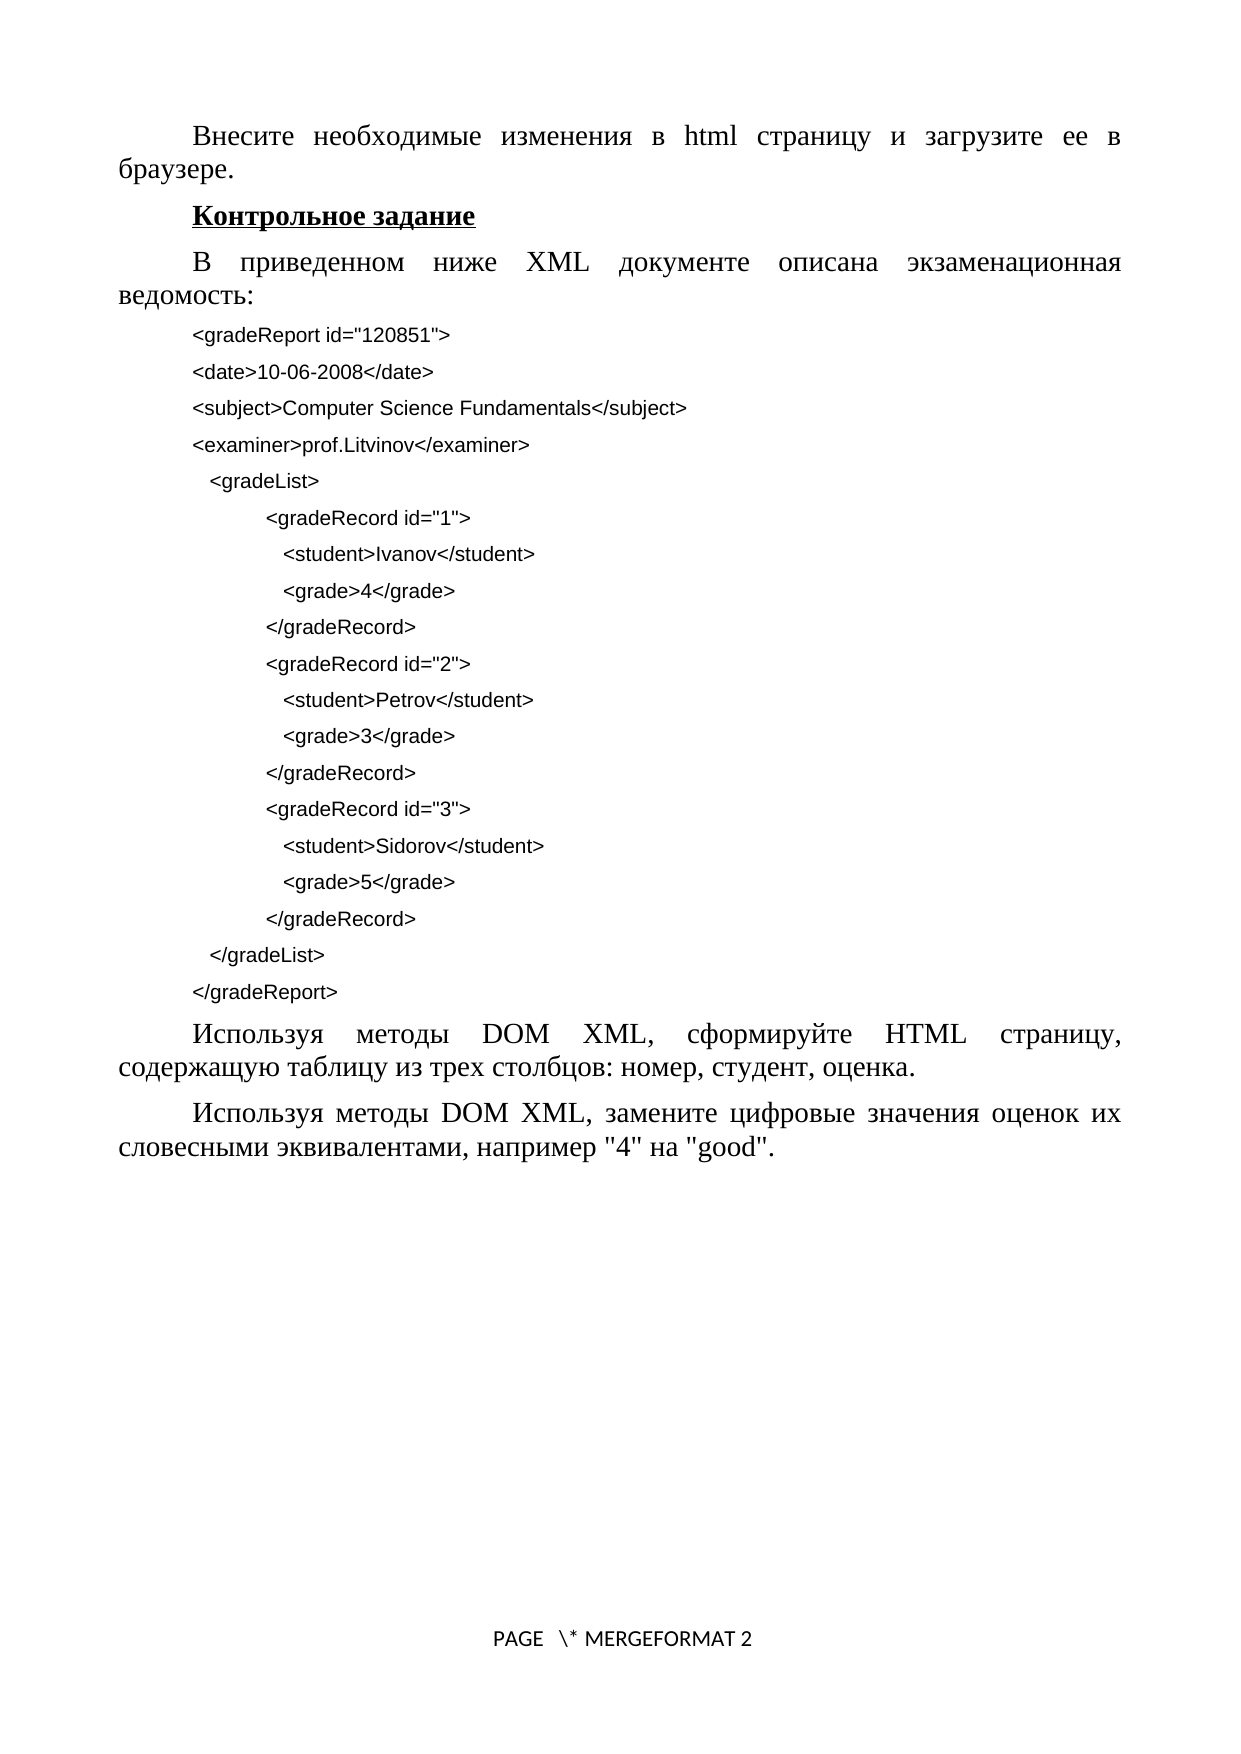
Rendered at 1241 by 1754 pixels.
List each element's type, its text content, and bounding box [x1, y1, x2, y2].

text <gradeList> [118, 469, 1122, 493]
text <gradeRecord id="1"> [118, 506, 1122, 529]
text <grade>3</grade> [118, 724, 1122, 748]
text <grade>5</grade> [118, 870, 1122, 894]
text Внесите необходимые изменения в html страницу и загрузите ее в браузере. [118, 118, 1122, 185]
text <examiner>prof.Litvinov</examiner> [118, 433, 1122, 457]
text Используя методы DOM XML, сформируйте HTML страницу, содержащую таблицу из трех столбцов: номер, студент, оценка. [118, 1016, 1122, 1083]
text <gradeRecord id="2"> [118, 651, 1122, 675]
text <student>Ivanov</student> [118, 542, 1122, 566]
text </gradeRecord> [118, 761, 1122, 785]
text <date>10-06-2008</date> [118, 360, 1122, 384]
text <grade>4</grade> [118, 578, 1122, 602]
text <subject>Computer Science Fundamentals</subject> [118, 396, 1122, 420]
text <gradeRecord id="3"> [118, 797, 1122, 821]
text <student>Petrov</student> [118, 688, 1122, 712]
text </gradeList> [118, 943, 1122, 967]
text </gradeReport> [118, 979, 1122, 1003]
text </gradeRecord> [118, 907, 1122, 931]
text <gradeReport id="120851"> [118, 323, 1122, 347]
text Контрольное задание [118, 198, 1122, 231]
text </gradeRecord> [118, 615, 1122, 639]
text В приведенном ниже XML документе описана экзаменационная ведомость: [118, 244, 1122, 311]
text <student>Sidorov</student> [118, 834, 1122, 858]
text Используя методы DOM XML, замените цифровые значения оценок их словесными эквивалентами, например "4" на "good". [118, 1096, 1122, 1163]
